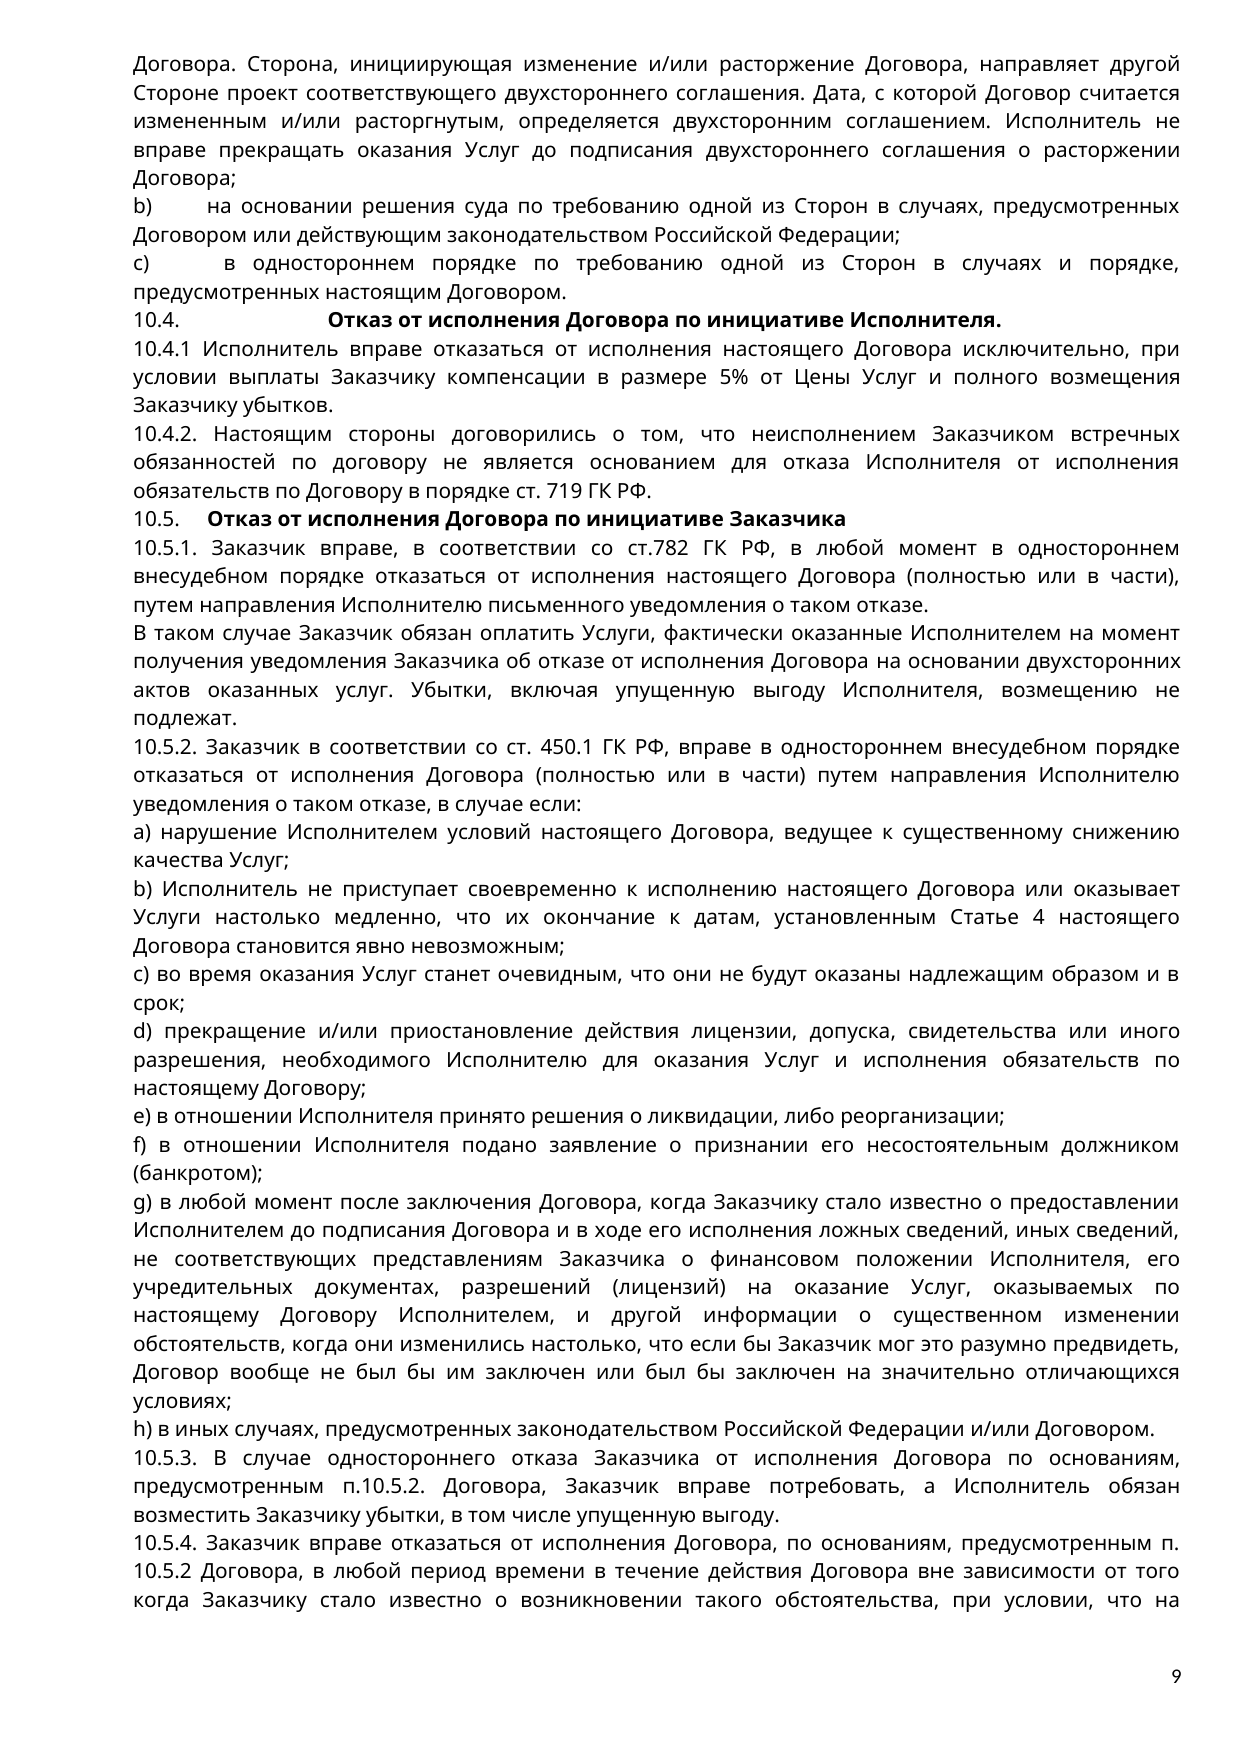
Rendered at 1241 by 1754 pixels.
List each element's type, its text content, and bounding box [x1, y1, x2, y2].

text 10.4.2. Настоящим стороны договорились о том, что неисполнением Заказчиком встречных обязанностей по договору не является основанием для отказа Исполнителя от исполнения обязательств по Договору в порядке ст. 719 ГК РФ. [133, 419, 1181, 504]
list в одностороннем порядке по требованию одной из Сторон в случаях и порядке, предусмотренных настоящим Договором. [133, 248, 1181, 305]
text h) в иных случаях, предусмотренных законодательством Российской Федерации и/или Договором. [133, 1414, 1181, 1443]
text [133, 1528, 1181, 1613]
text e) в отношении Исполнителя принято решения о ликвидации, либо реорганизации; [133, 1102, 1181, 1130]
list на основании решения суда по требованию одной из Сторон в случаях, предусмотренных Договором или действующим законодательством Российской Федерации; [133, 192, 1181, 248]
text c) во время оказания Услуг станет очевидным, что они не будут оказаны надлежащим образом и в срок; [133, 959, 1181, 1016]
text 10.4.1 Исполнитель вправе отказаться от исполнения настоящего Договора исключительно, при условии выплаты Заказчику компенсации в размере 5% от Цены Услуг и полного возмещения Заказчику убытков. [133, 334, 1181, 419]
text a) нарушение Исполнителем условий настоящего Договора, ведущее к существенному снижению качества Услуг; [133, 817, 1181, 874]
text 10.5.2. Заказчик в соответствии со ст. 450.1 ГК РФ, вправе в одностороннем внесудебном порядке отказаться от исполнения Договора (полностью или в части) путем направления Исполнителю уведомления о таком отказе, в случае если: [133, 732, 1181, 817]
list Отказ от исполнения Договора по инициативе Заказчика [133, 504, 1181, 533]
text 10.5.3. В случае одностороннего отказа Заказчика от исполнения Договора по основаниям, предусмотренным п.10.5.2. Договора, Заказчик вправе потребовать, а Исполнитель обязан возместить Заказчику убытки, в том числе упущенную выгоду. [133, 1443, 1181, 1528]
text b) Исполнитель не приступает своевременно к исполнению настоящего Договора или оказывает Услуги настолько медленно, что их окончание к датам, установленным Статье 4 настоящего Договора становится явно невозможным; [133, 874, 1181, 959]
text d) прекращение и/или приостановление действия лицензии, допуска, свидетельства или иного разрешения, необходимого Исполнителю для оказания Услуг и исполнения обязательств по настоящему Договору; [133, 1016, 1181, 1102]
text В таком случае Заказчик обязан оплатить Услуги, фактически оказанные Исполнителем на момент получения уведомления Заказчика об отказе от исполнения Договора на основании двухсторонних актов оказанных услуг. Убытки, включая упущенную выгоду Исполнителя, возмещению не подлежат. [133, 618, 1181, 732]
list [133, 49, 1181, 192]
text f) в отношении Исполнителя подано заявление о признании его несостоятельным должником (банкротом); [133, 1130, 1181, 1187]
list Отказ от исполнения Договора по инициативе Исполнителя. [133, 305, 1181, 334]
text 10.5.1. Заказчик вправе, в соответствии со ст.782 ГК РФ, в любой момент в одностороннем внесудебном порядке отказаться от исполнения настоящего Договора (полностью или в части), путем направления Исполнителю письменного уведомления о таком отказе. [133, 533, 1181, 618]
text g) в любой момент после заключения Договора, когда Заказчику стало известно о предоставлении Исполнителем до подписания Договора и в ходе его исполнения ложных сведений, иных сведений, не соответствующих представлениям Заказчика о финансовом положении Исполнителя, его учредительных документах, разрешений (лицензий) на оказание Услуг, оказываемых по настоящему Договору Исполнителем, и другой информации о существенном изменении обстоятельств, когда они изменились настолько, что если бы Заказчик мог это разумно предвидеть, Договор вообще не был бы им заключен или был бы заключен на значительно отличающихся условиях; [133, 1187, 1181, 1414]
